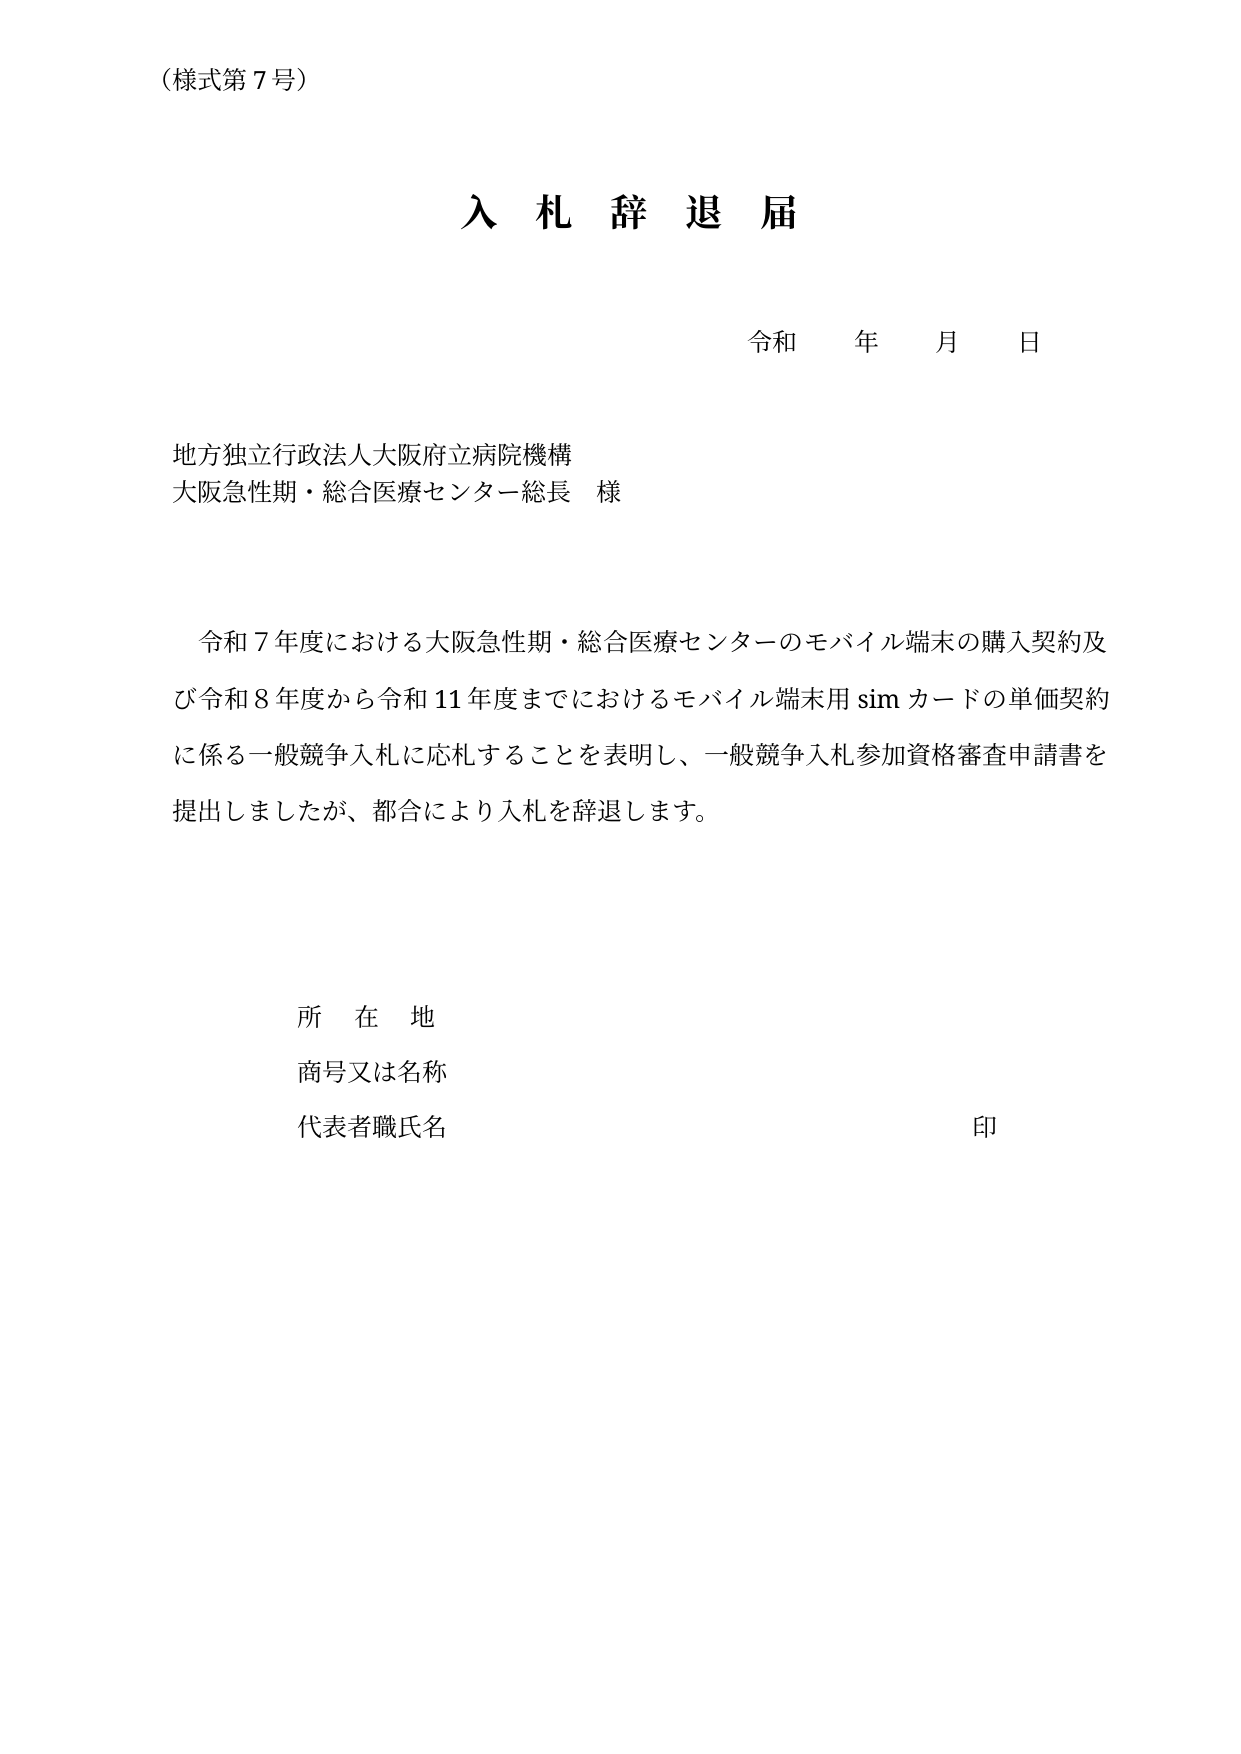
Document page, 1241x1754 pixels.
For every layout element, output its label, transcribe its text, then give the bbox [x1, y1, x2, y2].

text 大阪急性期・総合医療センター総長 様 [148, 472, 1110, 510]
text 入 札 辞 退 届 [148, 172, 1110, 247]
text 所 在 地 [148, 997, 1110, 1034]
text 代表者職氏名 印 [148, 1107, 1110, 1145]
text 商号又は名称 [148, 1052, 1110, 1089]
text （様式第7号） [148, 60, 1110, 97]
text 令和 年 月 日 [148, 322, 1110, 360]
text 令和７年度における大阪急性期・総合医療センターのモバイル端末の購入契約及び令和８年度から令和11年度までにおけるモバイル端末用simカードの単価契約に係る一般競争入札に応札することを表明し、一般競争入札参加資格審査申請書を提出しましたが、都合により入札を辞退します。 [148, 622, 1110, 829]
text 地方独立行政法人大阪府立病院機構 [148, 435, 1110, 472]
